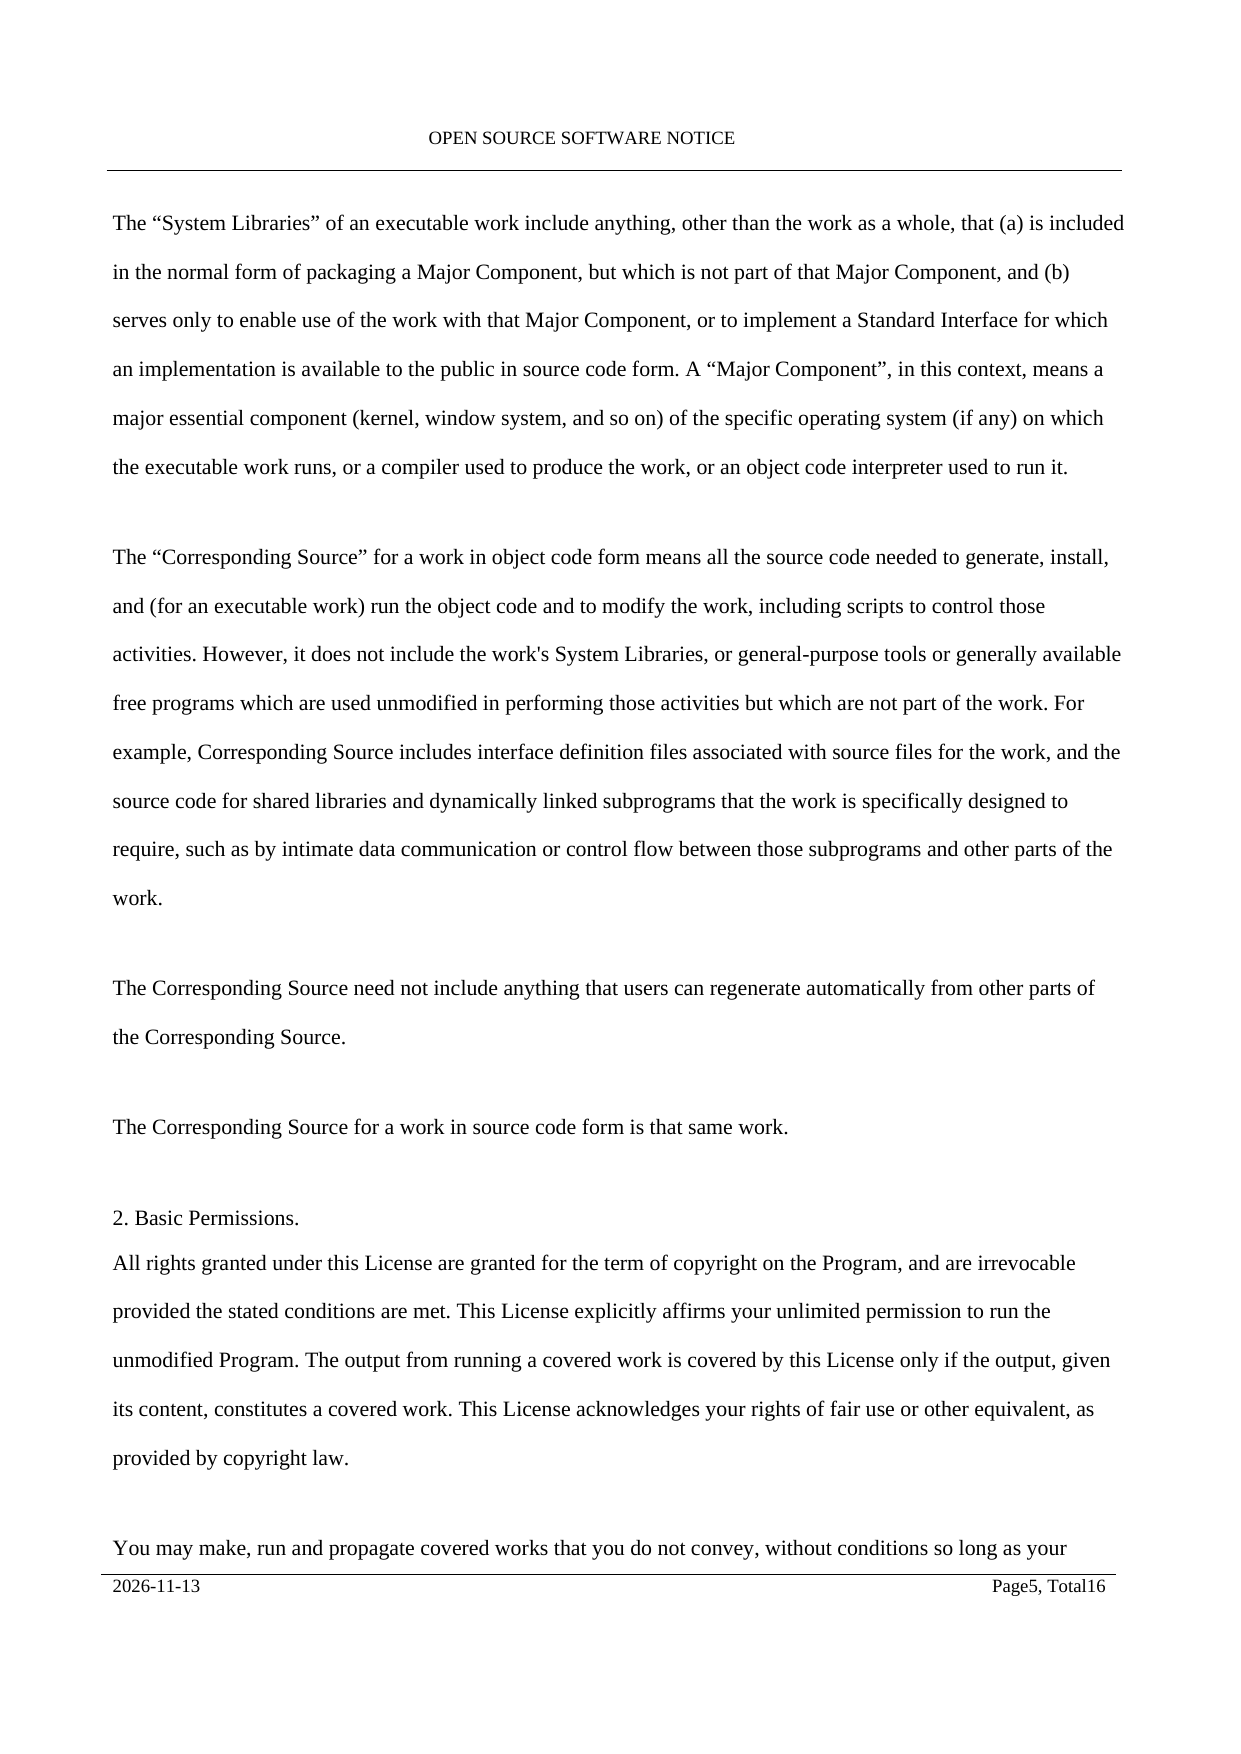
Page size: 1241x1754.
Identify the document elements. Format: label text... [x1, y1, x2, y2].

text The Corresponding Source for a work in source code form is that same work. [112, 1111, 1128, 1143]
text The “System Libraries” of an executable work include anything, other than the work as a whole, that (a) is included in the normal form of packaging a Major Component, but which is not part of that Major Component, and (b) serves only to enable use of the work with that Major Component, or to implement a Standard Interface for which an implementation is available to the public in source code form. A “Major Component”, in this context, means a major essential component (kernel, window system, and so on) of the specific operating system (if any) on which the executable work runs, or a compiler used to produce the work, or an object code interpreter used to run it. [112, 206, 1128, 483]
text The Corresponding Source need not include anything that users can regenerate automatically from other parts of the Corresponding Source. [112, 972, 1128, 1053]
text All rights granted under this License are granted for the term of copyright on the Program, and are irrevocable provided the stated conditions are met. This License explicitly affirms your unlimited permission to run the unmodified Program. The output from running a covered work is covered by this License only if the output, given its content, constitutes a covered work. This License acknowledges your rights of fair use or other equivalent, as provided by copyright law. [112, 1246, 1128, 1473]
text 2. Basic Permissions. [112, 1201, 1128, 1233]
text The “Corresponding Source” for a work in object code form means all the source code needed to generate, install, and (for an executable work) run the object code and to modify the work, including scripts to control those activities. However, it does not include the work's System Libraries, or general-purpose tools or generally available free programs which are used unmodified in performing those activities but which are not part of the work. For example, Corresponding Source includes interface definition files associated with source files for the work, and the source code for shared libraries and dynamically linked subprograms that the work is specifically designed to require, such as by intimate data communication or control flow between those subprograms and other parts of the work. [112, 540, 1128, 914]
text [112, 1531, 1128, 1564]
